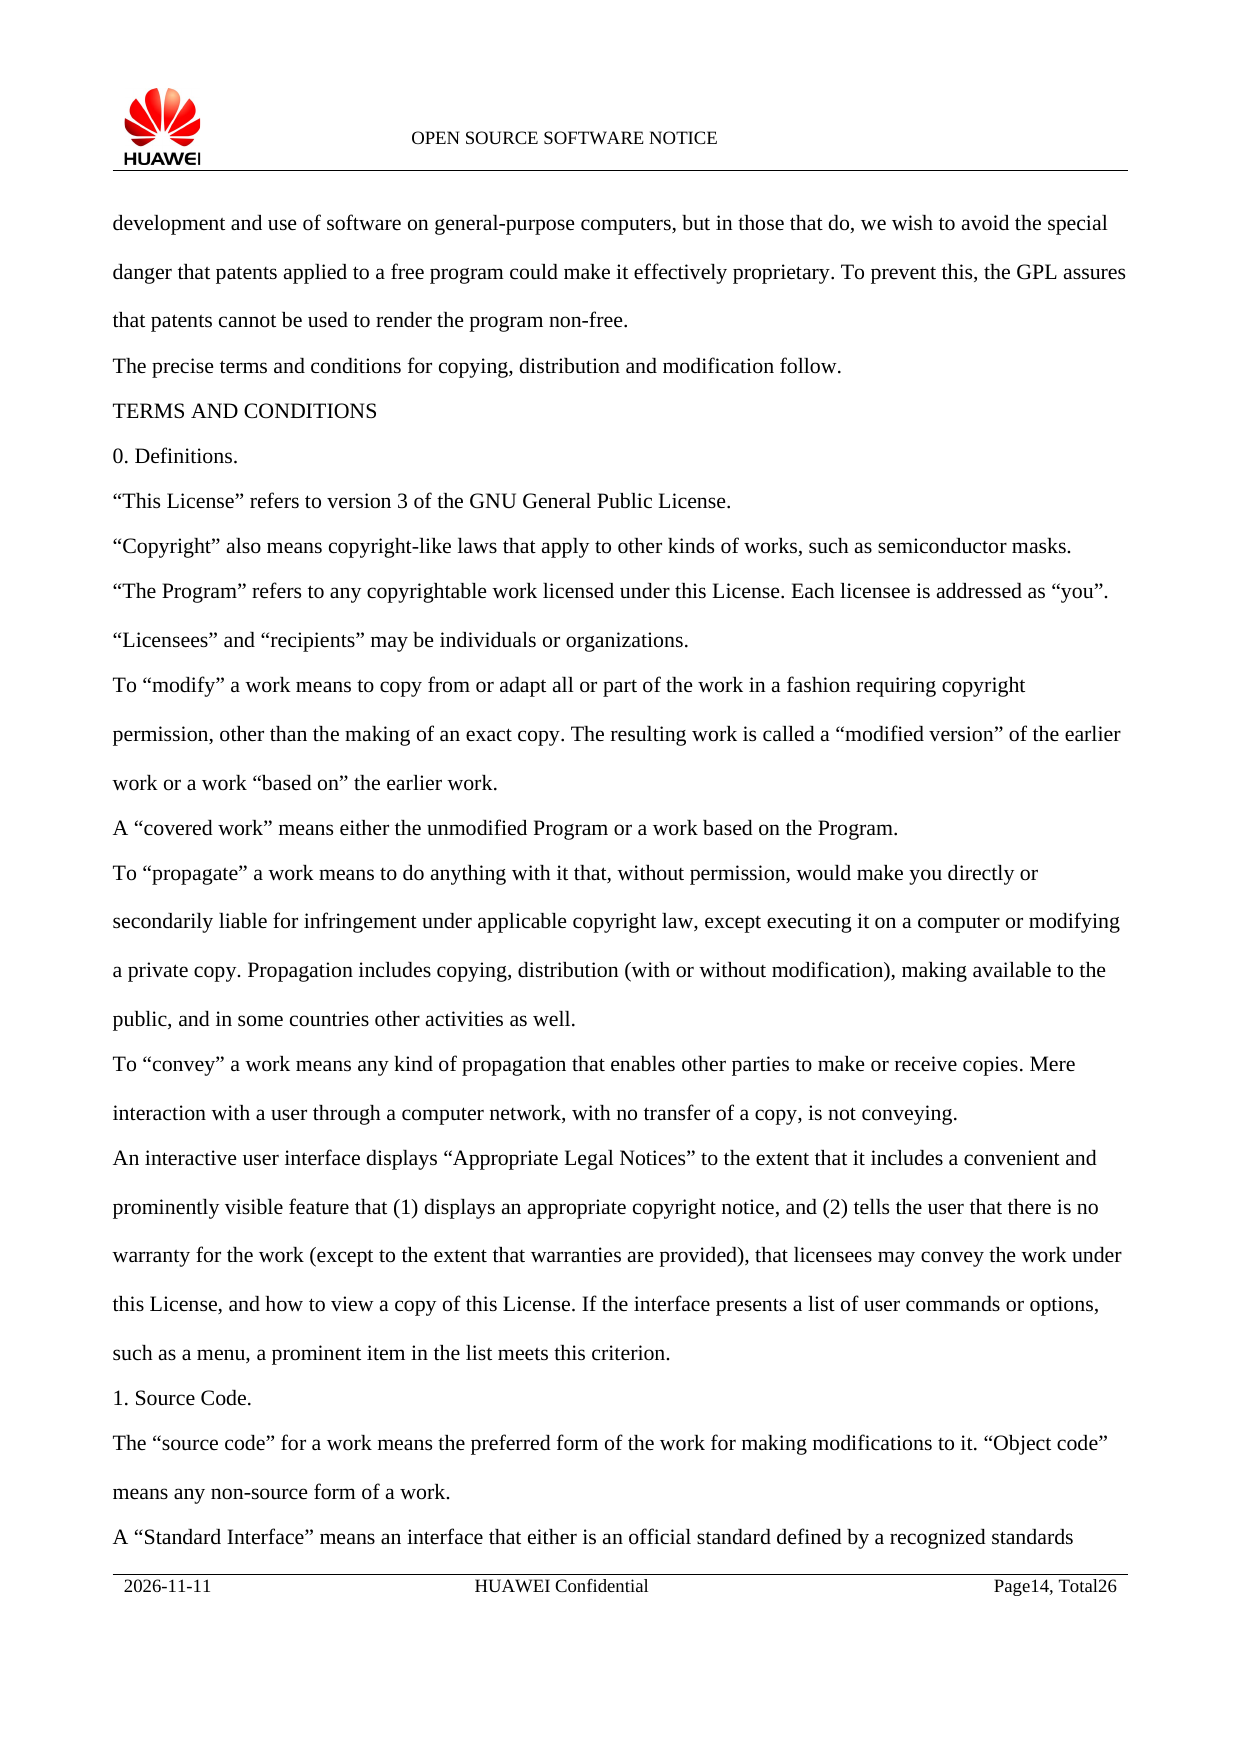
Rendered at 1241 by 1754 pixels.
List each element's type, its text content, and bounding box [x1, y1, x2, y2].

text “Copyright” also means copyright-like laws that apply to other kinds of works, such as semiconductor masks. [112, 529, 1128, 562]
text A “covered work” means either the unmodified Program or a work based on the Program. [112, 811, 1128, 843]
text To “propagate” a work means to do anything with it that, without permission, would make you directly or secondarily liable for infringement under applicable copyright law, except executing it on a computer or modifying a private copy. Propagation includes copying, distribution (with or without modification), making available to the public, and in some countries other activities as well. [112, 856, 1128, 1035]
picture [124, 88, 201, 165]
text To “modify” a work means to copy from or adapt all or part of the work in a fashion requiring copyright permission, other than the making of an exact copy. The resulting work is called a “modified version” of the earlier work or a work “based on” the earlier work. [112, 668, 1128, 798]
text An interactive user interface displays “Appropriate Legal Notices” to the extent that it includes a convenient and prominently visible feature that (1) displays an appropriate copyright notice, and (2) tells the user that there is no warranty for the work (except to the extent that warranties are provided), that licensees may convey the work under this License, and how to view a copy of this License. If the interface presents a list of user commands or options, such as a menu, a prominent item in the list meets this criterion. [112, 1141, 1128, 1369]
text “The Program” refers to any copyrightable work licensed under this License. Each licensee is addressed as “you”. “Licensees” and “recipients” may be individuals or organizations. [112, 574, 1128, 656]
text 0. Definitions. [112, 439, 1128, 472]
text The “source code” for a work means the preferred form of the work for making modifications to it. “Object code” means any non-source form of a work. [112, 1426, 1128, 1508]
text TERMS AND CONDITIONS [112, 394, 1128, 427]
text The precise terms and conditions for copying, distribution and modification follow. [112, 349, 1128, 381]
text “This License” refers to version 3 of the GNU General Public License. [112, 484, 1128, 517]
text To “convey” a work means any kind of propagation that enables other parties to make or receive copies. Mere interaction with a user through a computer network, with no transfer of a copy, is not conveying. [112, 1047, 1128, 1129]
text 1. Source Code. [112, 1381, 1128, 1414]
